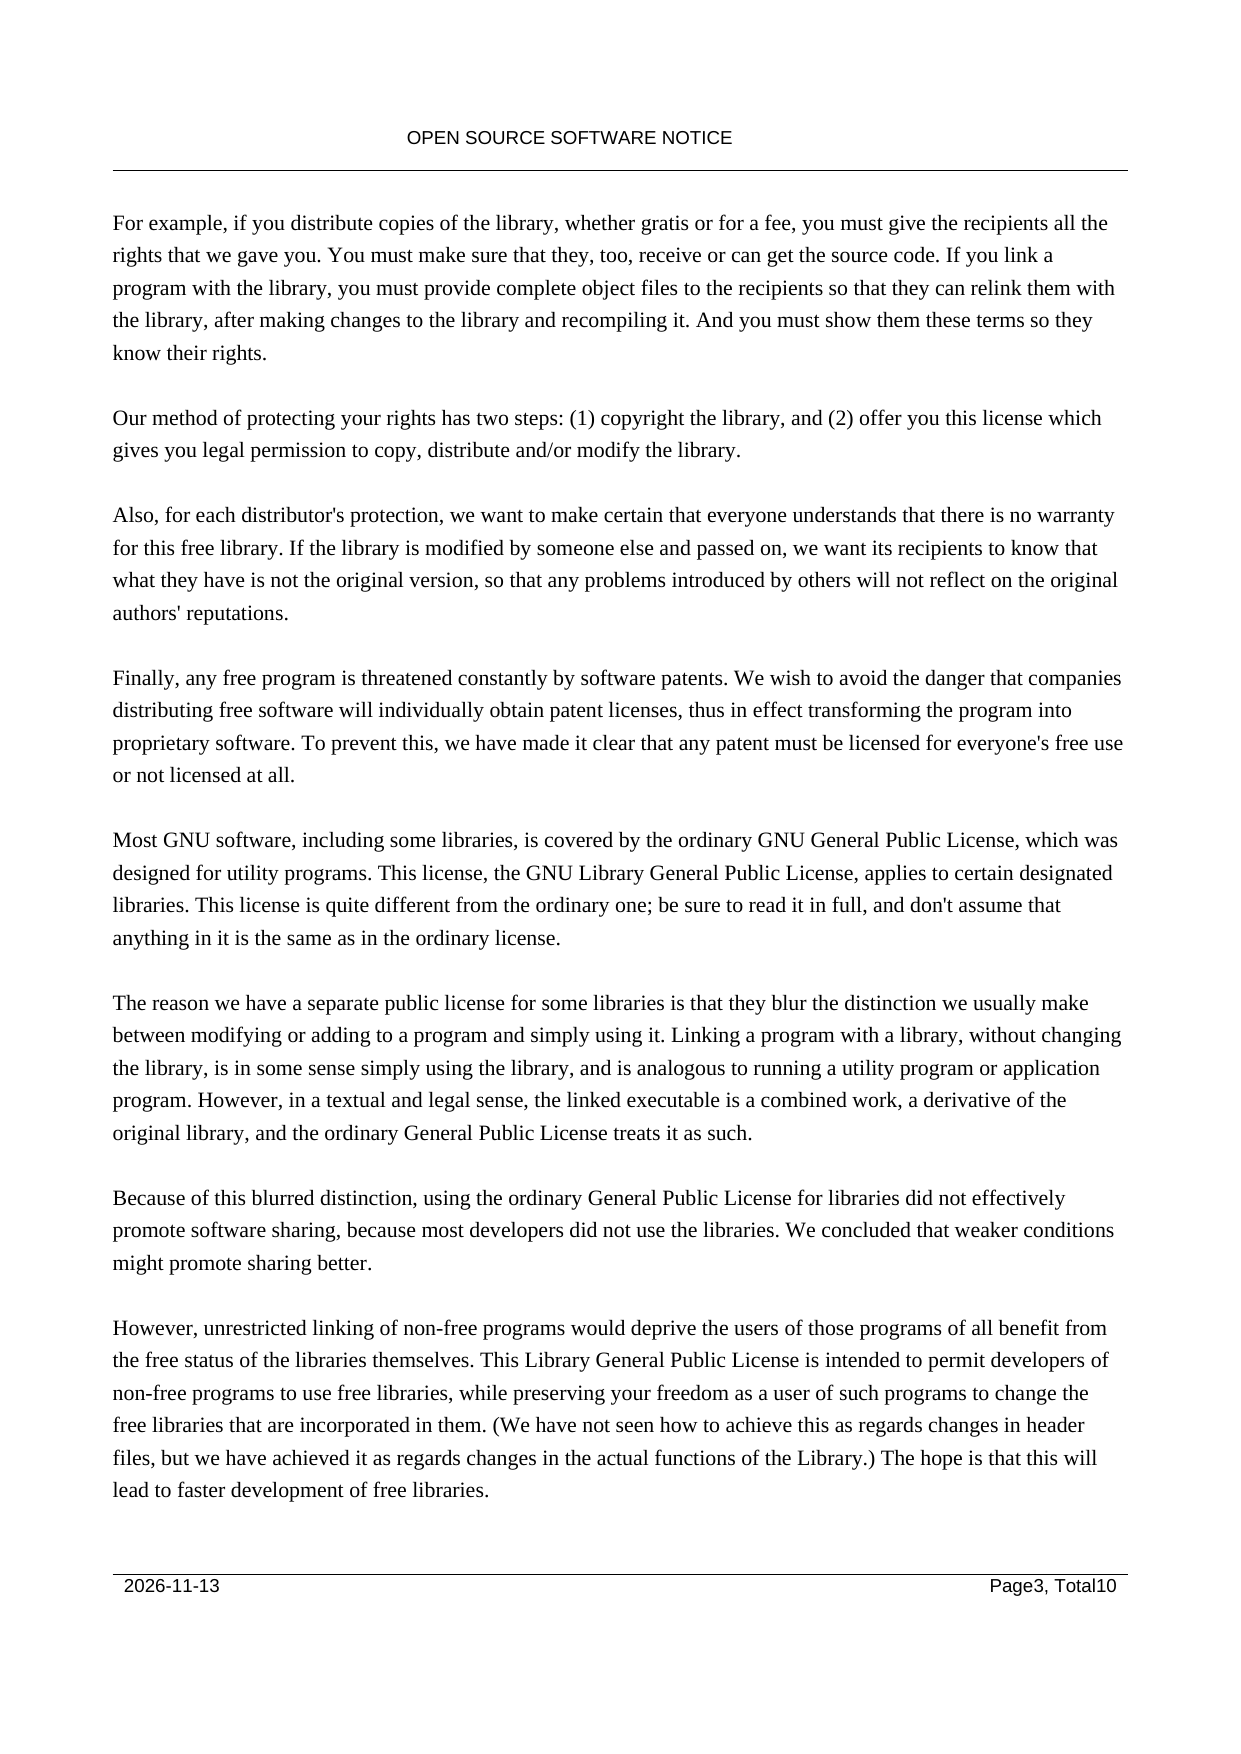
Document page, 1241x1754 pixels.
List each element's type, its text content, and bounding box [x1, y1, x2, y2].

text For example, if you distribute copies of the library, whether gratis or for a fee, you must give the recipients all the rights that we gave you. You must make sure that they, too, receive or can get the source code. If you link a program with the library, you must provide complete object files to the recipients so that they can relink them with the library, after making changes to the library and recompiling it. And you must show them these terms so they know their rights. [112, 206, 1128, 369]
text The reason we have a separate public license for some libraries is that they blur the distinction we usually make between modifying or adding to a program and simply using it. Linking a program with a library, without changing the library, is in some sense simply using the library, and is analogous to running a utility program or application program. However, in a textual and legal sense, the linked executable is a combined work, a derivative of the original library, and the ordinary General Public License treats it as such. [112, 986, 1128, 1149]
text Finally, any free program is threatened constantly by software patents. We wish to avoid the danger that companies distributing free software will individually obtain patent licenses, thus in effect transforming the program into proprietary software. To prevent this, we have made it clear that any patent must be licensed for everyone's free use or not licensed at all. [112, 661, 1128, 791]
text Our method of protecting your rights has two steps: (1) copyright the library, and (2) offer you this license which gives you legal permission to copy, distribute and/or modify the library. [112, 401, 1128, 466]
text Most GNU software, including some libraries, is covered by the ordinary GNU General Public License, which was designed for utility programs. This license, the GNU Library General Public License, applies to certain designated libraries. This license is quite different from the ordinary one; be sure to read it in full, and don't assume that anything in it is the same as in the ordinary license. [112, 824, 1128, 954]
text Also, for each distributor's protection, we want to make certain that everyone understands that there is no warranty for this free library. If the library is modified by someone else and passed on, we want its recipients to know that what they have is not the original version, so that any problems introduced by others will not reflect on the original authors' reputations. [112, 499, 1128, 629]
text However, unrestricted linking of non-free programs would deprive the users of those programs of all benefit from the free status of the libraries themselves. This Library General Public License is intended to permit developers of non-free programs to use free libraries, while preserving your freedom as a user of such programs to change the free libraries that are incorporated in them. (We have not seen how to achieve this as regards changes in header files, but we have achieved it as regards changes in the actual functions of the Library.) The hope is that this will lead to faster development of free libraries. [112, 1311, 1128, 1506]
text Because of this blurred distinction, using the ordinary General Public License for libraries did not effectively promote software sharing, because most developers did not use the libraries. We concluded that weaker conditions might promote sharing better. [112, 1181, 1128, 1279]
